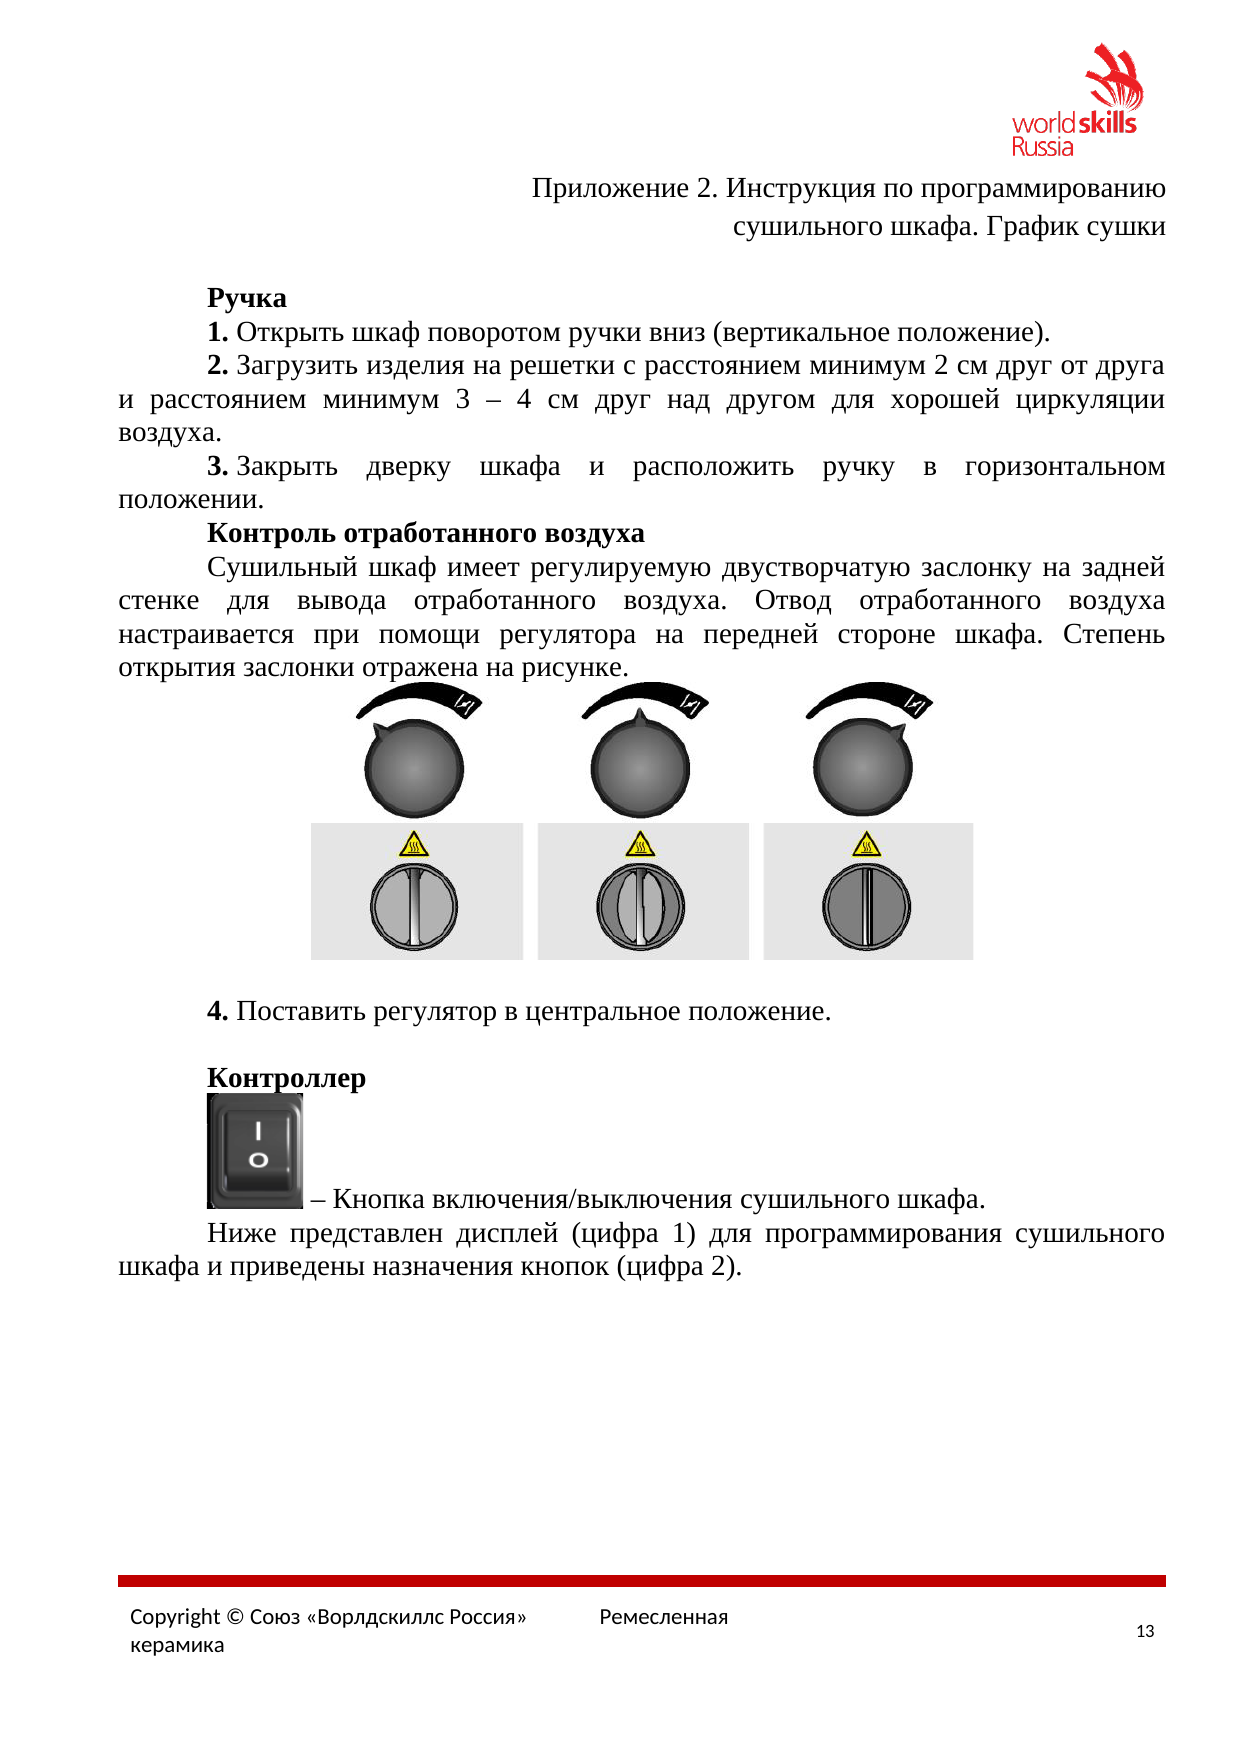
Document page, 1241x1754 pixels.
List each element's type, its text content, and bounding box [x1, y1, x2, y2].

list Открыть шкаф поворотом ручки вниз (вертикальное положение). [118, 314, 1166, 347]
text Приложение 2. Инструкция по программированию [118, 170, 1166, 203]
text сушильного шкафа. График сушки [118, 208, 1166, 242]
list Сушильный шкаф имеет регулируемую двустворчатую заслонку на задней стенке для вывода отработанного воздуха. Отвод отработанного воздуха настраивается при помощи регулятора на передней стороне шкафа. Степень открытия заслонки отражена на рисунке. [118, 549, 1166, 683]
picture [1012, 42, 1169, 156]
list Контроль отработанного воздуха [118, 515, 1166, 549]
list Контроллер [118, 1060, 1166, 1093]
list Закрыть дверку шкафа и расположить ручку в горизонтальном положении. [118, 448, 1166, 515]
text Ручка [118, 280, 1166, 314]
list Загрузить изделия на решетки с расстоянием минимум 2 см друг от друга и расстоянием минимум 3 – 4 см друг над другом для хорошей циркуляции воздуха. [118, 347, 1166, 448]
list Поставить регулятор в центральное положение. [118, 993, 1166, 1026]
list Ниже представлен дисплей (цифра 1) для программирования сушильного шкафа и приведены назначения кнопок (цифра 2). [118, 1215, 1166, 1282]
list – Кнопка включения/выключения сушильного шкафа. [118, 1093, 1166, 1215]
